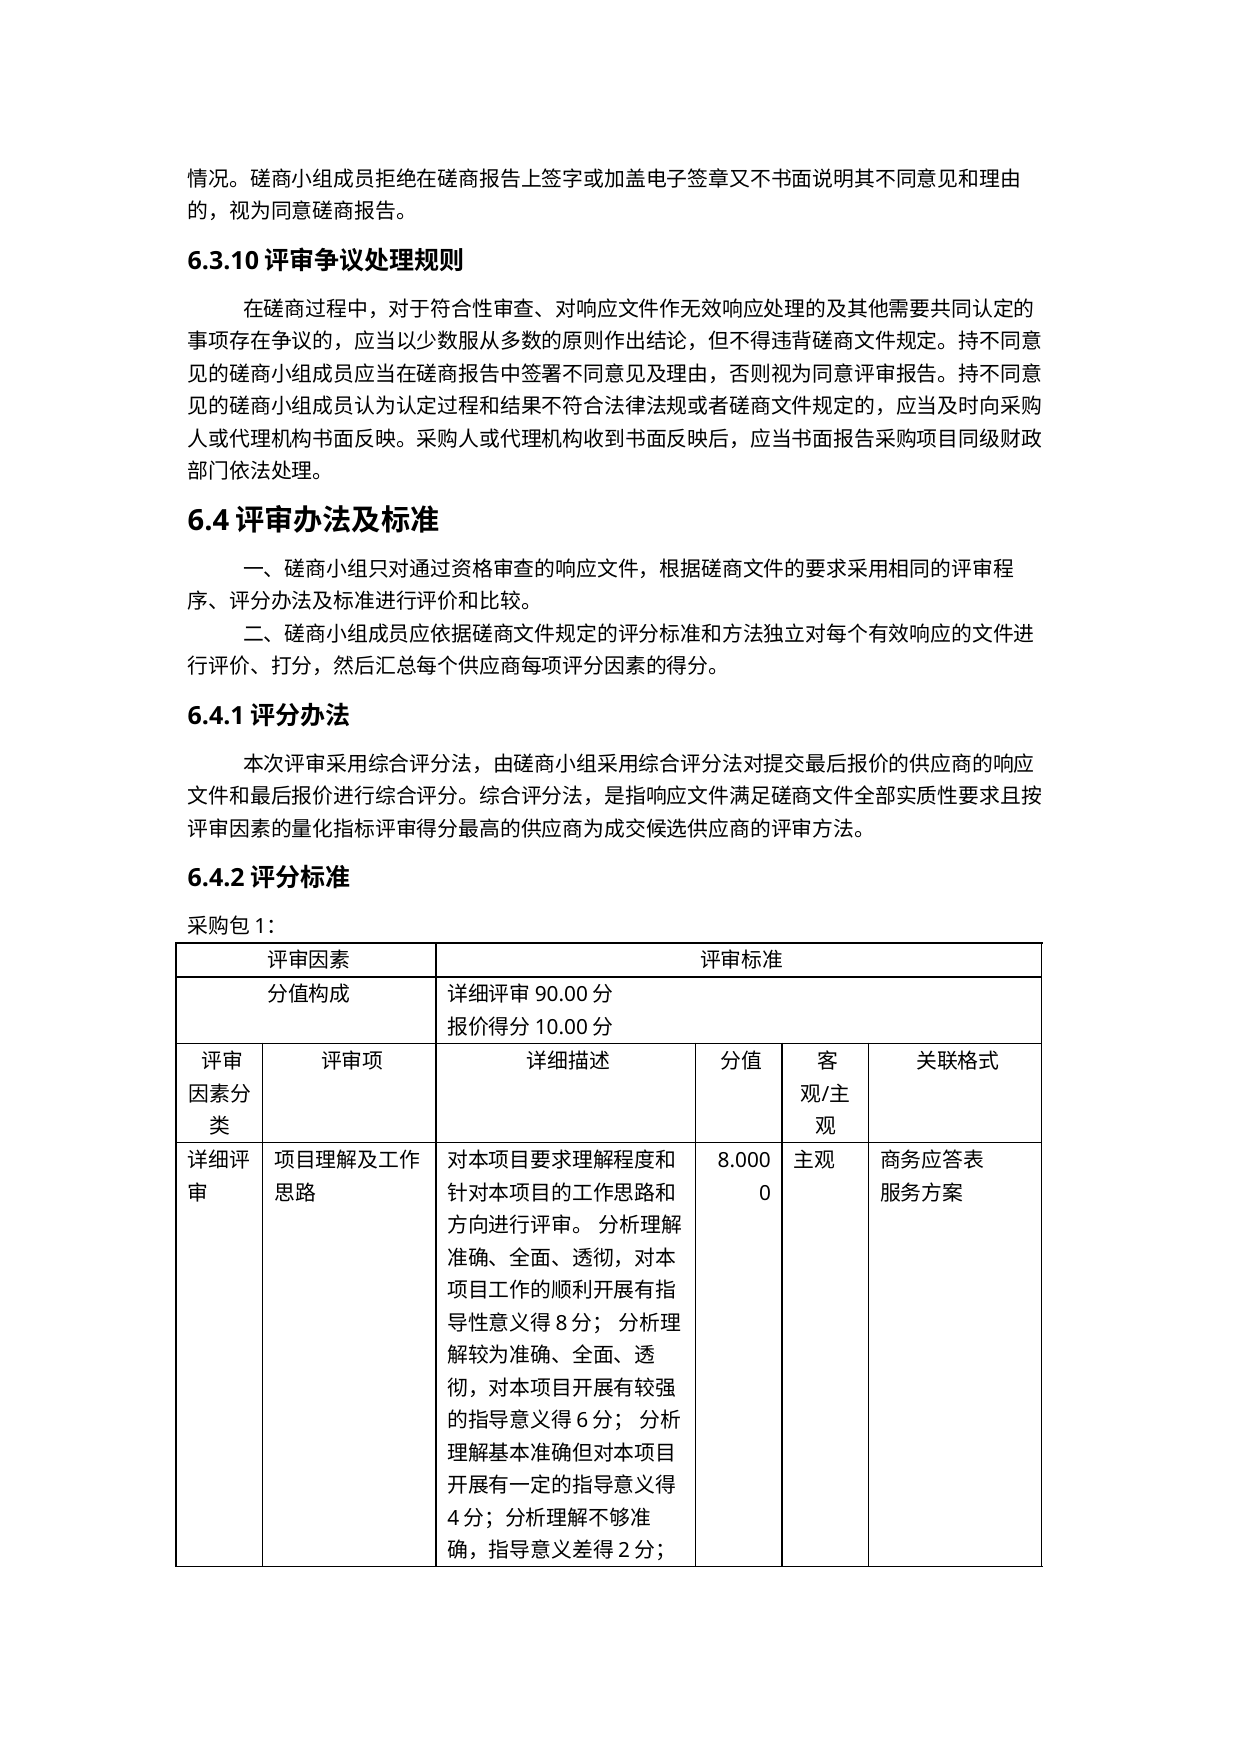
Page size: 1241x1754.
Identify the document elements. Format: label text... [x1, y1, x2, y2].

table_cell 客观/主观 [783, 1044, 868, 1142]
text 6.4.1评分办法 [187, 682, 1053, 747]
table_cell 评审项 [263, 1044, 435, 1142]
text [187, 162, 1053, 227]
text 6.3.10评审争议处理规则 [187, 227, 1053, 292]
table_header 评审因素 [177, 944, 435, 976]
table_cell 分值 [696, 1044, 781, 1142]
table_cell 详细评审90.00分 报价得分10.00分 [437, 978, 1041, 1043]
table_cell 8.0000 [696, 1143, 781, 1566]
text 本次评审采用综合评分法，由磋商小组采用综合评分法对提交最后报价的供应商的响应文件和最后报价进行综合评分。综合评分法，是指响应文件满足磋商文件全部实质性要求且按评审因素的量化指标评审得分最高的供应商为成交候选供应商的评审方法。 [187, 747, 1053, 844]
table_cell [437, 1143, 695, 1566]
text 在磋商过程中，对于符合性审查、对响应文件作无效响应处理的及其他需要共同认定的事项存在争议的，应当以少数服从多数的原则作出结论，但不得违背磋商文件规定。持不同意见的磋商小组成员应当在磋商报告中签署不同意见及理由，否则视为同意评审报告。持不同意见的磋商小组成员认为认定过程和结果不符合法律法规或者磋商文件规定的，应当及时向采购人或代理机构书面反映。采购人或代理机构收到书面反映后，应当书面报告采购项目同级财政部门依法处理。 [187, 292, 1053, 487]
text 6.4评审办法及标准 [187, 487, 1053, 552]
table_cell 商务应答表 服务方案 [869, 1143, 1041, 1566]
table_cell 详细评审 [177, 1143, 262, 1566]
table_cell 主观 [783, 1143, 868, 1566]
table_cell 分值构成 [177, 978, 435, 1043]
text 二、磋商小组成员应依据磋商文件规定的评分标准和方法独立对每个有效响应的文件进行评价、打分，然后汇总每个供应商每项评分因素的得分。 [187, 617, 1053, 682]
table_header 评审标准 [437, 944, 1041, 976]
text 6.4.2评分标准 [187, 844, 1053, 909]
table_cell 评审因素分类 [177, 1044, 262, 1142]
table_cell 项目理解及工作思路 [263, 1143, 435, 1566]
text 采购包1： [187, 909, 1053, 942]
text 一、磋商小组只对通过资格审查的响应文件，根据磋商文件的要求采用相同的评审程序、评分办法及标准进行评价和比较。 [187, 552, 1053, 617]
table_cell 详细描述 [437, 1044, 695, 1142]
table_cell 关联格式 [869, 1044, 1041, 1142]
